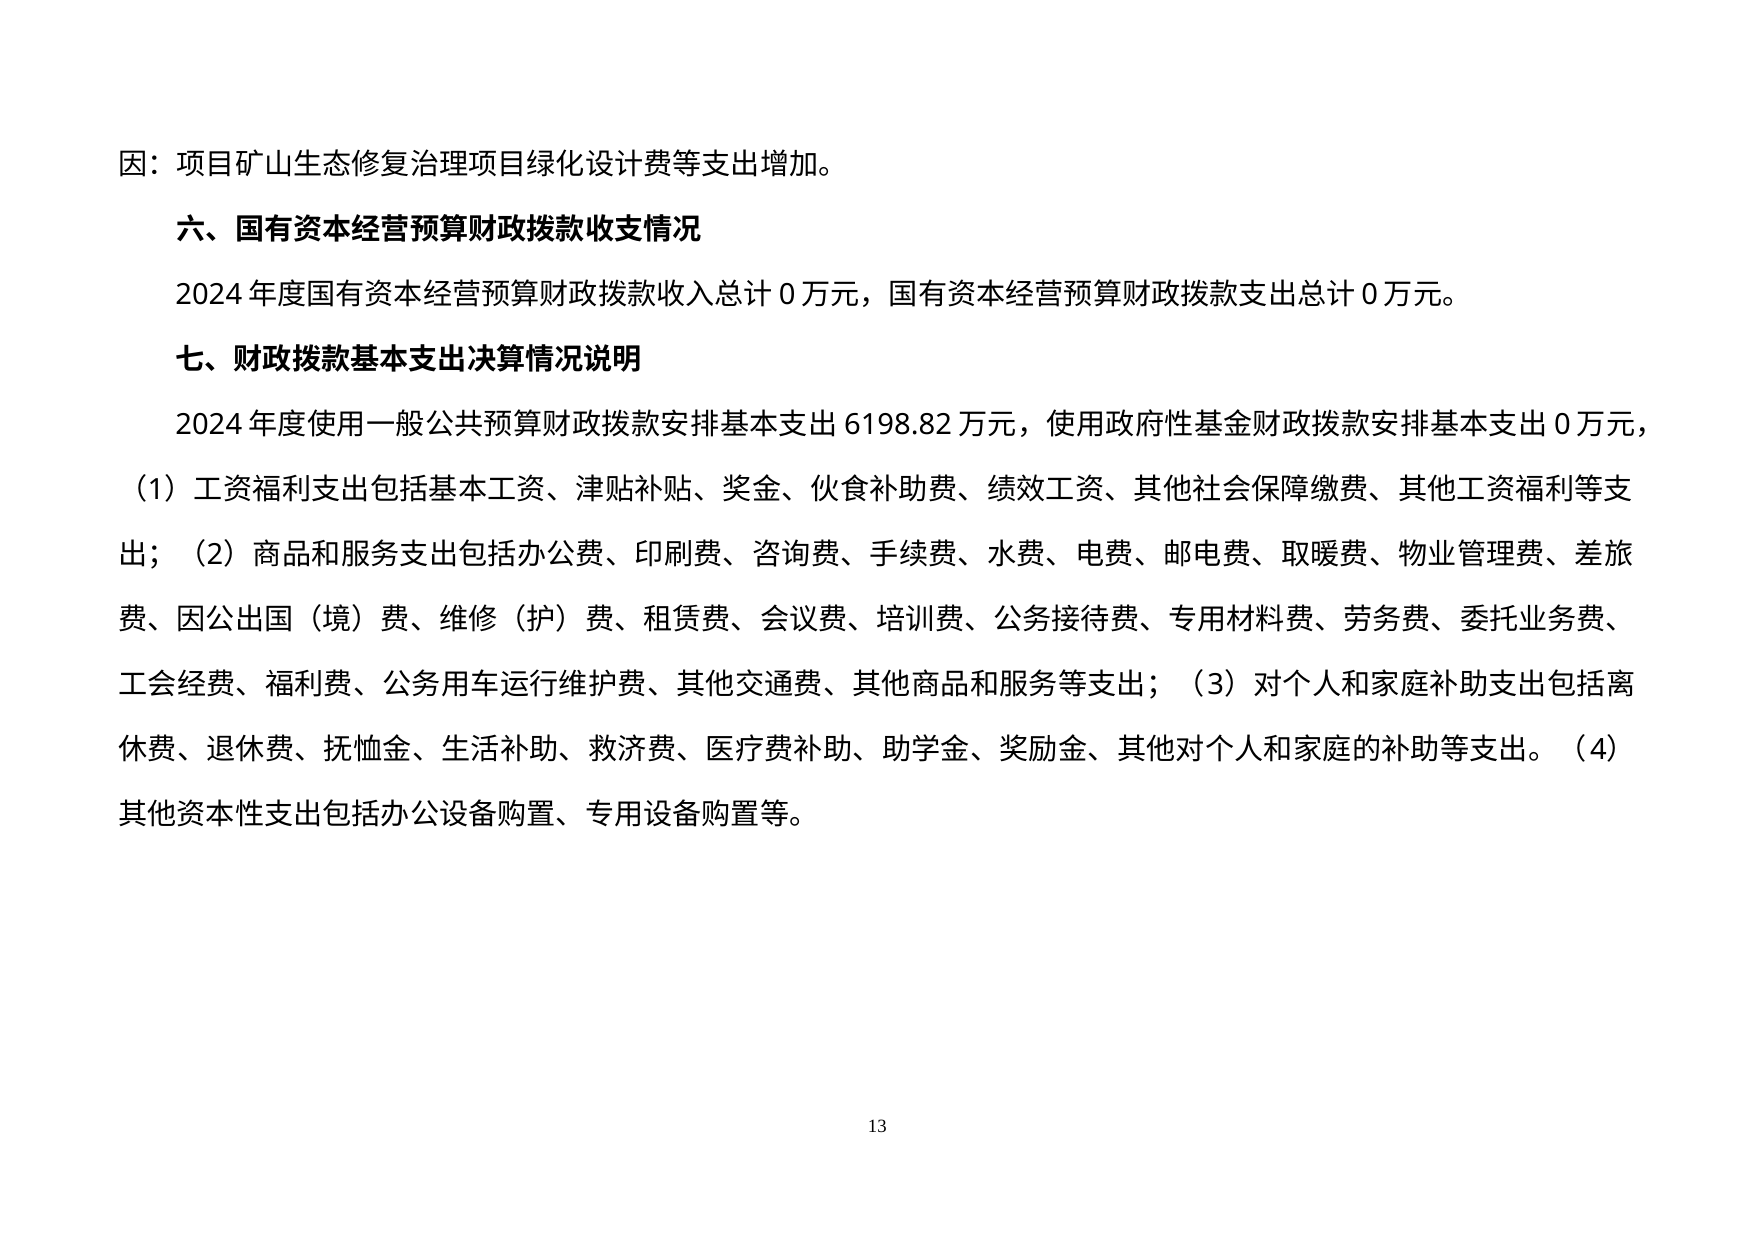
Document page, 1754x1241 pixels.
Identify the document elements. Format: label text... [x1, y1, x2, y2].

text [118, 129, 1636, 194]
text 2024年度国有资本经营预算财政拨款收入总计0万元，国有资本经营预算财政拨款支出总计0万元。 [118, 259, 1636, 324]
text 七、财政拨款基本支出决算情况说明 [118, 324, 1636, 389]
text 六、国有资本经营预算财政拨款收支情况 [118, 194, 1636, 259]
text 2024年度使用一般公共预算财政拨款安排基本支出6198.82万元，使用政府性基金财政拨款安排基本支出0万元，（1）工资福利支出包括基本工资、津贴补贴、奖金、伙食补助费、绩效工资、其他社会保障缴费、其他工资福利等支出；（2）商品和服务支出包括办公费、印刷费、咨询费、手续费、水费、电费、邮电费、取暖费、物业管理费、差旅费、因公出国（境）费、维修（护）费、租赁费、会议费、培训费、公务接待费、专用材料费、劳务费、委托业务费、工会经费、福利费、公务用车运行维护费、其他交通费、其他商品和服务等支出；（3）对个人和家庭补助支出包括离休费、退休费、抚恤金、生活补助、救济费、医疗费补助、助学金、奖励金、其他对个人和家庭的补助等支出。（4）其他资本性支出包括办公设备购置、专用设备购置等。 [118, 389, 1636, 844]
